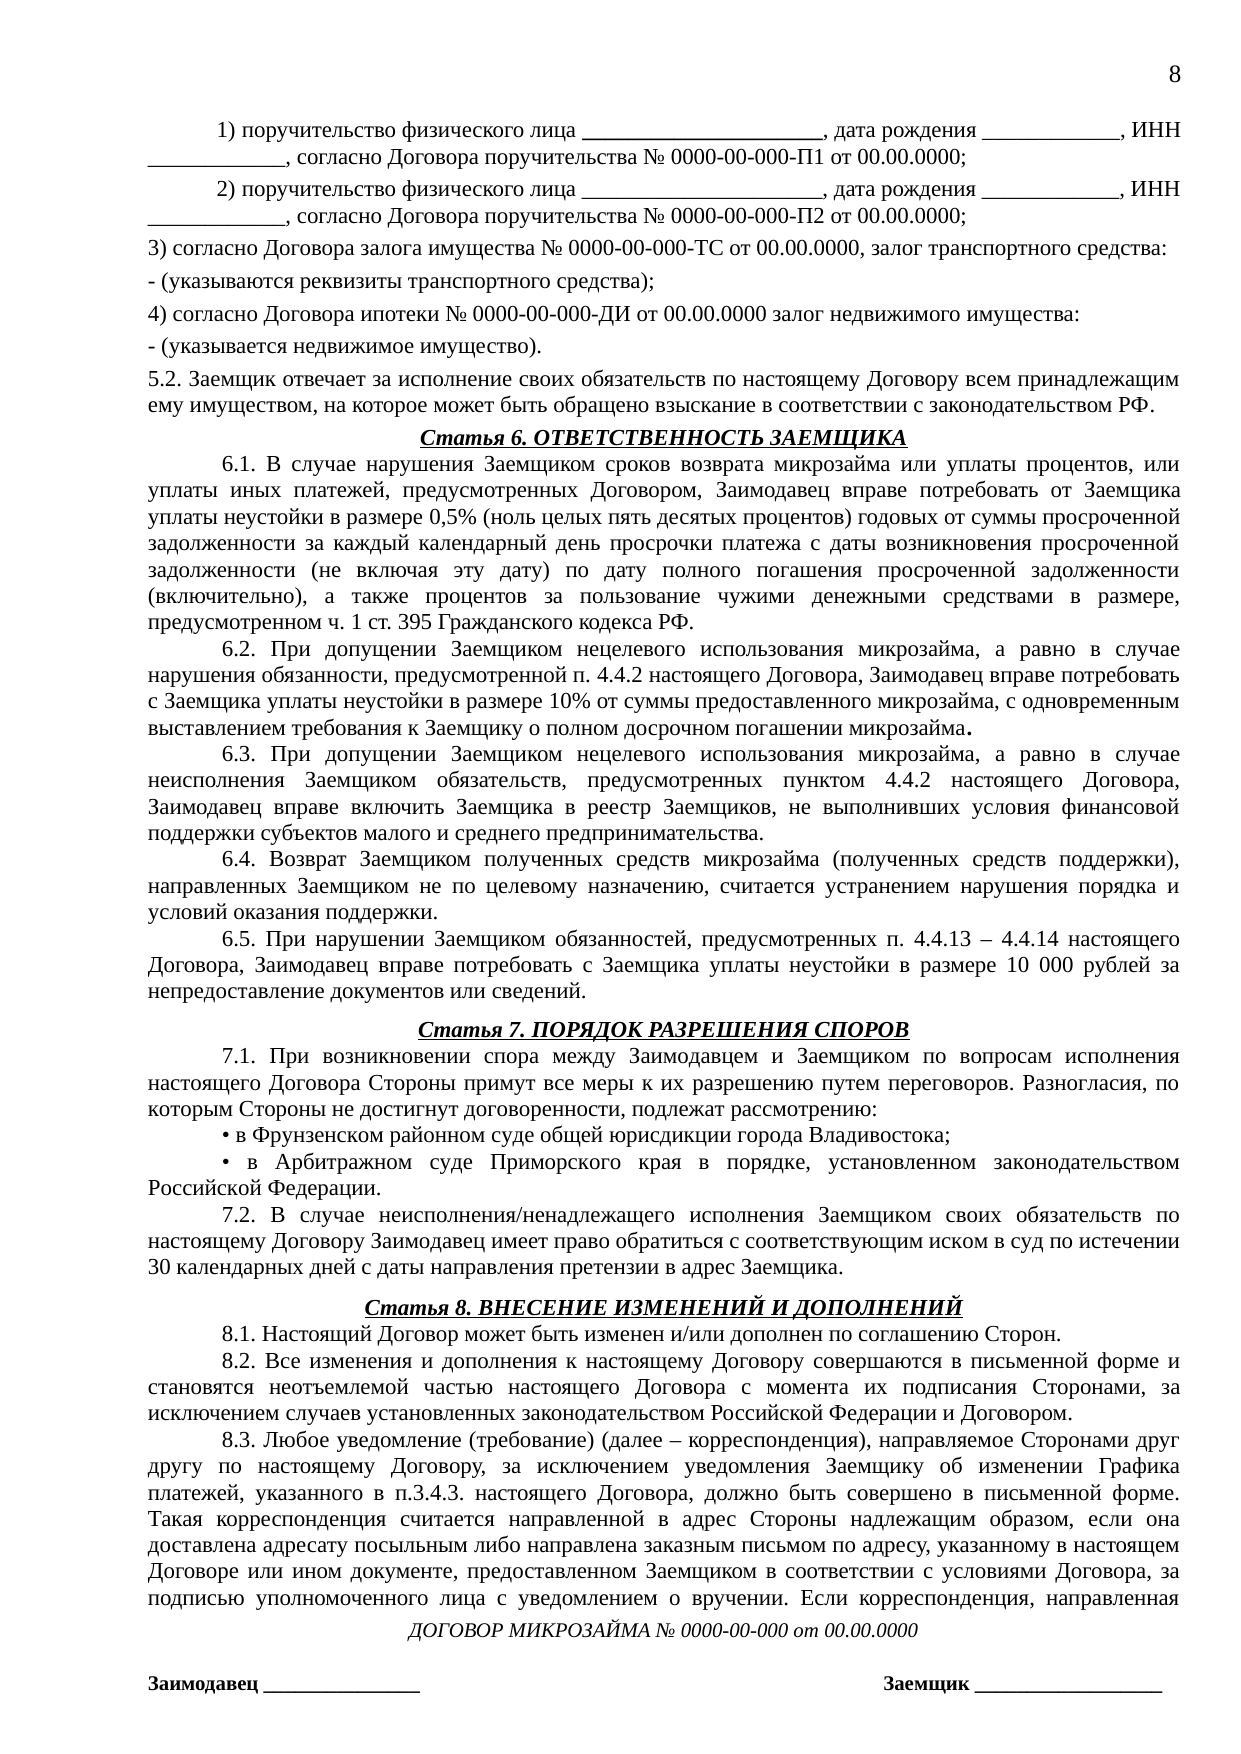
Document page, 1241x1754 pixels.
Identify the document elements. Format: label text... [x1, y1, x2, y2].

text 3) согласно Договора залога имущества № 0000-00-000-ТС от 00.00.0000, залог транспортного средства: [148, 234, 1181, 261]
text 4) согласно Договора ипотеки № 0000-00-000-ДИ от 00.00.0000 залог недвижимого имущества: [148, 300, 1181, 326]
text Статья 7. ПОРЯДОК РАЗРЕШЕНИЯ СПОРОВ [148, 1016, 1182, 1042]
text - (указываются реквизиты транспортного средства); [148, 267, 1181, 293]
text 2) поручительство физического лица _____________________, дата рождения ____________, ИНН ____________, согласно Договора поручительства № 0000-00-000-П2 от 00.00.0000; [148, 176, 1181, 228]
text 6.4. Возврат Заемщиком полученных средств микрозайма (полученных средств поддержки), направленных Заемщиком не по целевому назначению, считается устранением нарушения порядка и условий оказания поддержки. [148, 846, 1181, 924]
text Статья 6. ОТВЕТСТВЕННОСТЬ ЗАЕМЩИКА [148, 424, 1182, 450]
subtitle 8.1. Настоящий Договор может быть изменен и/или дополнен по соглашению Сторон. [148, 1320, 1181, 1347]
text Статья 8. ВНЕСЕНИЕ ИЗМЕНЕНИЙ И ДОПОЛНЕНИЙ [148, 1294, 1182, 1320]
text - (указывается недвижимое имущество). [148, 332, 1181, 359]
list 1) поручительство физического лица _____________________, дата рождения ____________, ИНН ____________, согласно Договора поручительства № 0000-00-000-П1 от 00.00.0000; [148, 117, 1181, 169]
text • в Фрунзенском районном суде общей юрисдикции города Владивостока; [148, 1122, 1181, 1148]
text 6.3. При допущении Заемщиком нецелевого использования микрозайма, а равно в случае неисполнения Заемщиком обязательств, предусмотренных пунктом 4.4.2 настоящего Договора, Заимодавец вправе включить Заемщика в реестр Заемщиков, не выполнивших условия финансовой поддержки субъектов малого и среднего предпринимательства. [148, 740, 1181, 846]
text 8.2. Все изменения и дополнения к настоящему Договору совершаются в письменной форме и становятся неотъемлемой частью настоящего Договора с момента их подписания Сторонами, за исключением случаев установленных законодательством Российской Федерации и Договором. [148, 1347, 1181, 1426]
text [148, 1426, 1181, 1610]
text 6.1. В случае нарушения Заемщиком сроков возврата микрозайма или уплаты процентов, или уплаты иных платежей, предусмотренных Договором, Заимодавец вправе потребовать от Заемщика уплаты неустойки в размере 0,5% (ноль целых пять десятых процентов) годовых от суммы просроченной задолженности за каждый календарный день просрочки платежа с даты возникновения просроченной задолженности (не включая эту дату) по дату полного погашения просроченной задолженности (включительно), а также процентов за пользование чужими денежными средствами в размере, предусмотренном ч. 1 ст. 395 Гражданского кодекса РФ. [148, 450, 1181, 635]
text 7.1. При возникновении спора между Заимодавцем и Заемщиком по вопросам исполнения настоящего Договора Стороны примут все меры к их разрешению путем переговоров. Разногласия, по которым Стороны не достигнут договоренности, подлежат рассмотрению: [148, 1042, 1181, 1122]
text 7.2. В случае неисполнения/ненадлежащего исполнения Заемщиком своих обязательств по настоящему Договору Заимодавец имеет право обратиться с соответствующим иском в суд по истечении 30 календарных дней с даты направления претензии в адрес Заемщика. [148, 1201, 1181, 1280]
text • в Арбитражном суде Приморского края в порядке, установленном законодательством Российской Федерации. [148, 1148, 1181, 1201]
text 6.5. При нарушении Заемщиком обязанностей, предусмотренных п. 4.4.13 – 4.4.14 настоящего Договора, Заимодавец вправе потребовать с Заемщика уплаты неустойки в размере 10 000 рублей за непредоставление документов или сведений. [148, 924, 1182, 1004]
text 5.2. Заемщик отвечает за исполнение своих обязательств по настоящему Договору всем принадлежащим ему имуществом, на которое может быть обращено взыскание в соответствии с законодательством РФ. [148, 365, 1181, 418]
text 6.2. При допущении Заемщиком нецелевого использования микрозайма, а равно в случае нарушения обязанности, предусмотренной п. 4.4.2 настоящего Договора, Заимодавец вправе потребовать с Заемщика уплаты неустойки в размере 10% от суммы предоставленного микрозайма, с одновременным выставлением требования к Заемщику о полном досрочном погашении микрозайма. [148, 635, 1181, 740]
